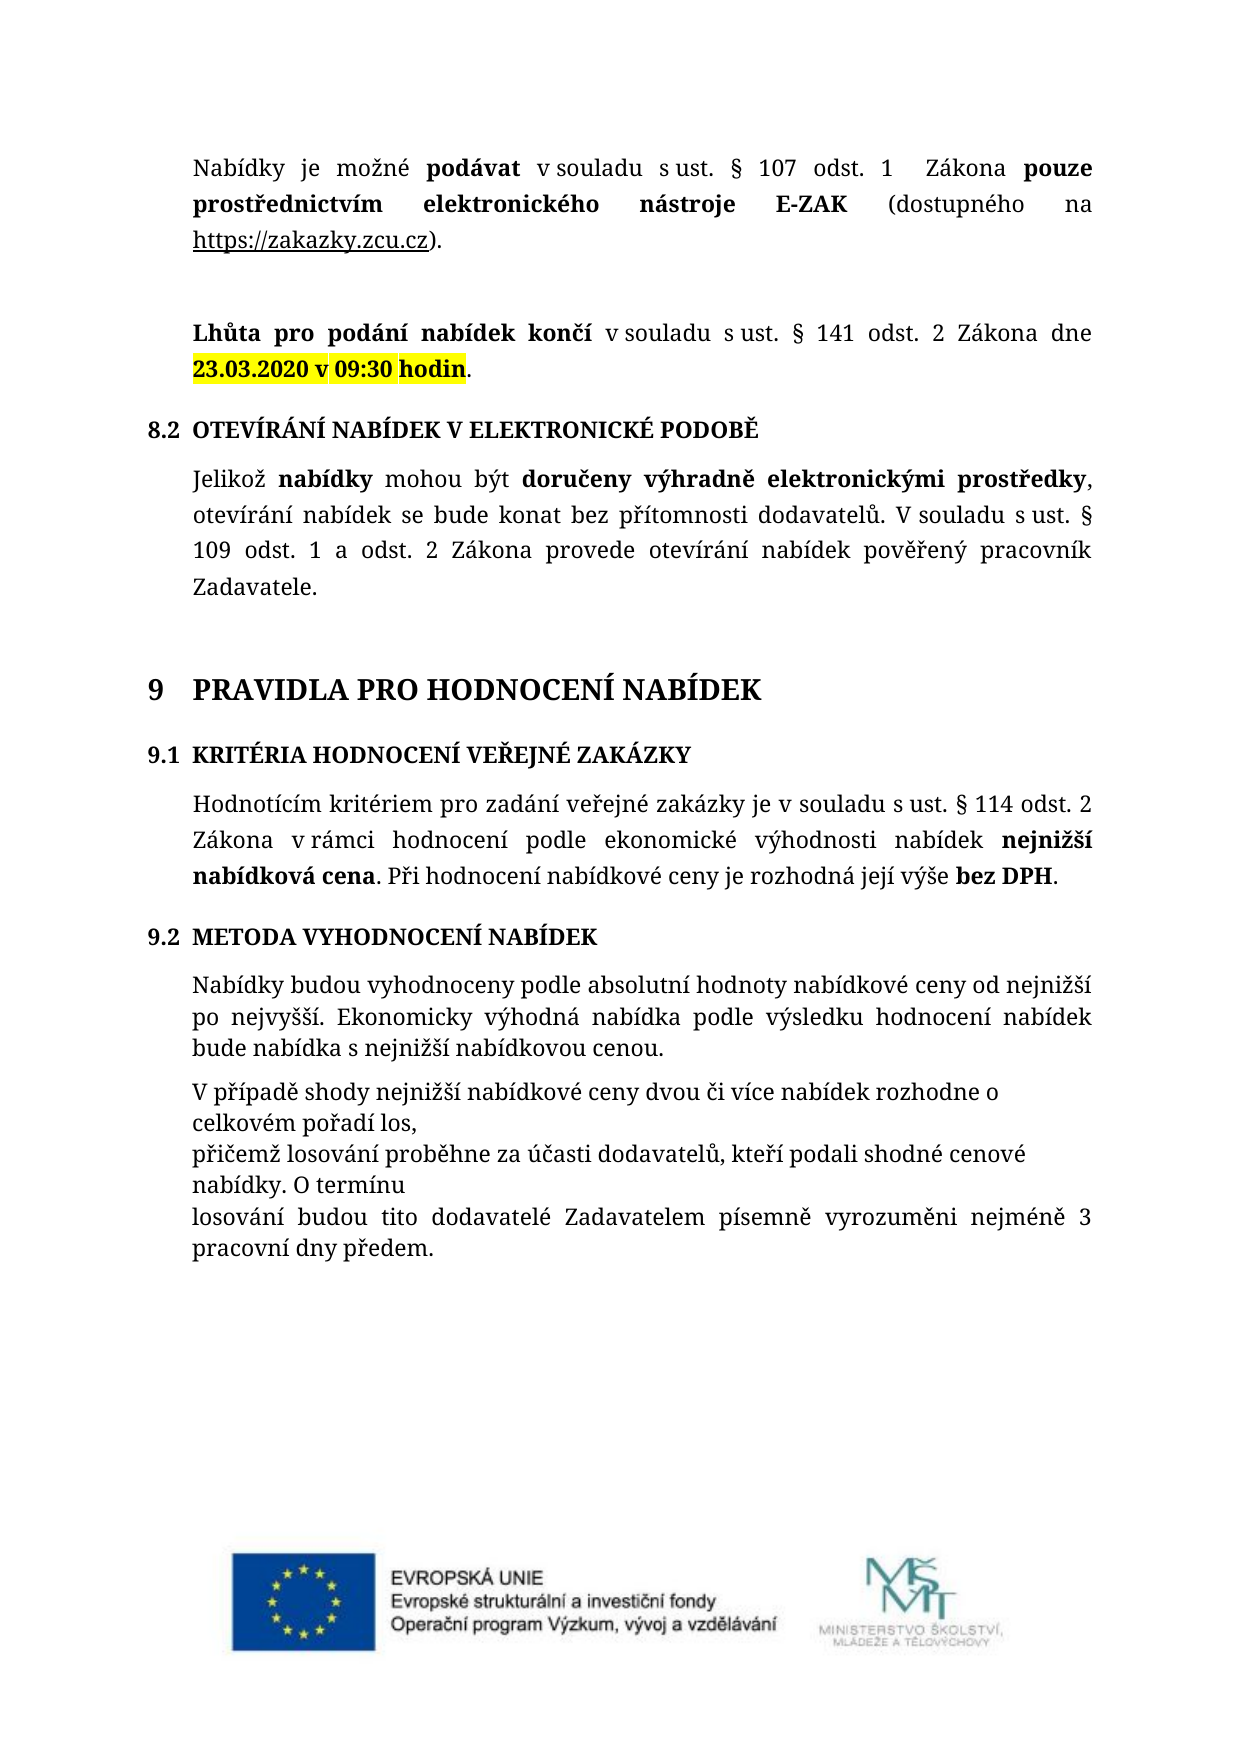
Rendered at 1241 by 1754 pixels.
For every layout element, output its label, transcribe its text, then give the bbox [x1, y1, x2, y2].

text losování budou tito dodavatelé Zadavatelem písemně vyrozuměni nejméně 3 pracovní dny předem. [192, 1200, 1093, 1263]
picture [160, 1505, 1081, 1687]
text Nabídky budou vyhodnoceny podle absolutní hodnoty nabídkové ceny od nejnižší po nejvyšší. Ekonomicky výhodná nabídka podle výsledku hodnocení nabídek bude nabídka s nejnižší nabídkovou cenou. [192, 969, 1093, 1063]
subtitle 8.2 OTEVÍRÁNÍ NABÍDEK V ELEKTRONICKÉ PODOBĚ [148, 414, 1093, 445]
subtitle 9.2 METODA VYHODNOCENÍ NABÍDEK [147, 921, 1093, 952]
text Lhůta pro podání nabídek končí v souladu s ust. § 141 odst. 2 Zákona dne 23.03.2020 v 09:30 hodin. [193, 317, 1093, 384]
text V případě shody nejnižší nabídkové ceny dvou či více nabídek rozhodne o celkovém pořadí los, [192, 1075, 1093, 1138]
text Hodnotícím kritériem pro zadání veřejné zakázky je v souladu s ust. § 114 odst. 2 Zákona v rámci hodnocení podle ekonomické výhodnosti nabídek nejnižší nabídková cena. Při hodnocení nabídkové ceny je rozhodná její výše bez DPH. [193, 788, 1093, 891]
text přičemž losování proběhne za účasti dodavatelů, kteří podali shodné cenové nabídky. O termínu [192, 1138, 1093, 1200]
text Nabídky je možné podávat v souladu s ust. § 107 odst. 1 Zákona pouze prostřednictvím elektronického nástroje E-ZAK (dostupného na https://zakazky.zcu.cz). [193, 152, 1093, 255]
subtitle 9 PRAVIDLA PRO HODNOCENÍ NABÍDEK [148, 669, 1093, 708]
subtitle 9.1 KRITÉRIA HODNOCENÍ VEŘEJNÉ ZAKÁZKY [147, 739, 1093, 771]
text Jelikož nabídky mohou být doručeny výhradně elektronickými prostředky, otevírání nabídek se bude konat bez přítomnosti dodavatelů. V souladu s ust. § 109 odst. 1 a odst. 2 Zákona provede otevírání nabídek pověřený pracovník Zadavatele. [193, 463, 1093, 602]
